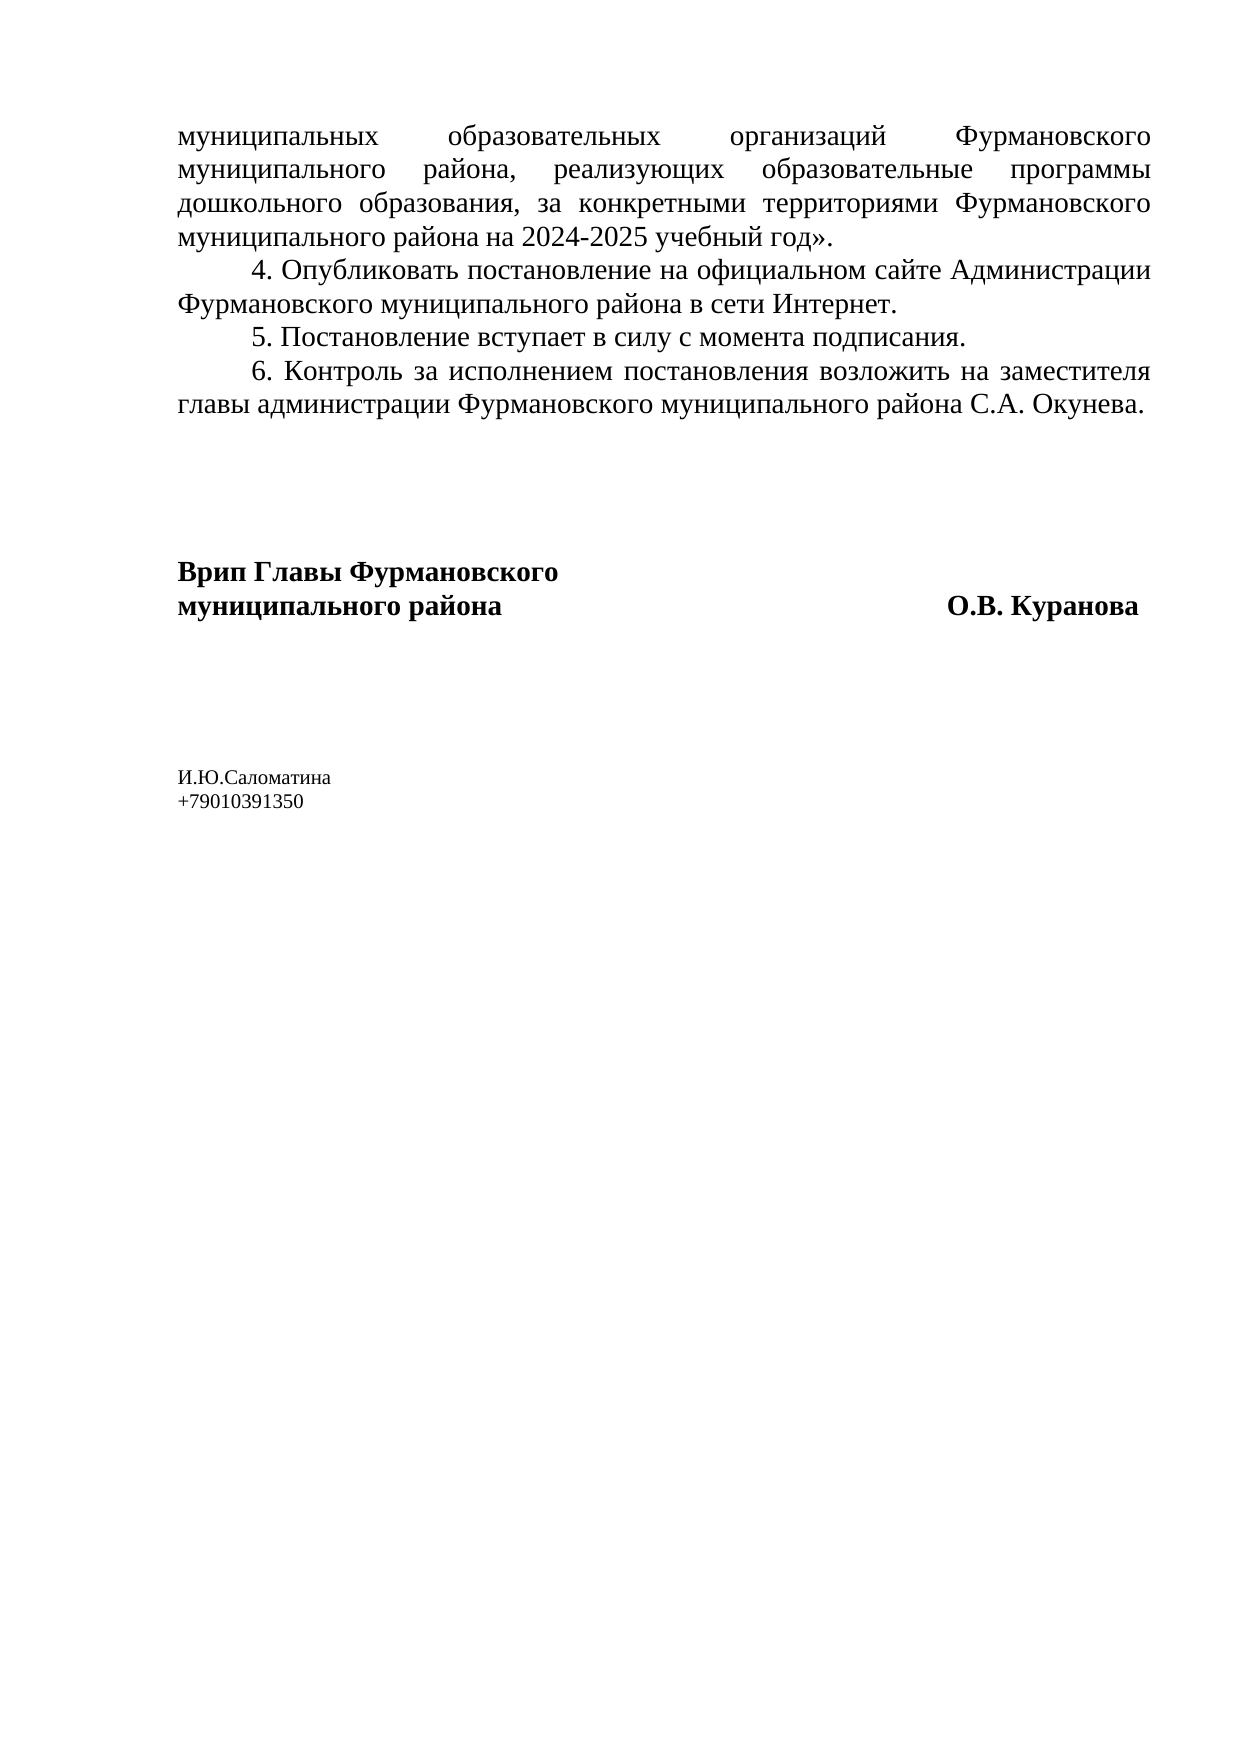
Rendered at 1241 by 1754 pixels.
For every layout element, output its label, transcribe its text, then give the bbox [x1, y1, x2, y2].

text 5. Постановление вступает в силу с момента подписания. [177, 319, 1152, 353]
text +79010391350 [177, 789, 1152, 813]
text 6. Контроль за исполнением постановления возложить на заместителя главы администрации Фурмановского муниципального района С.А. Окунева. [177, 353, 1152, 420]
text Врип Главы Фурмановского [177, 554, 1152, 588]
text муниципального района О.В. Куранова [177, 588, 1152, 621]
text И.Ю.Саломатина [177, 765, 1152, 789]
text 4. Опубликовать постановление на официальном сайте Администрации Фурмановского муниципального района в сети Интернет. [177, 252, 1152, 319]
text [177, 118, 1152, 252]
